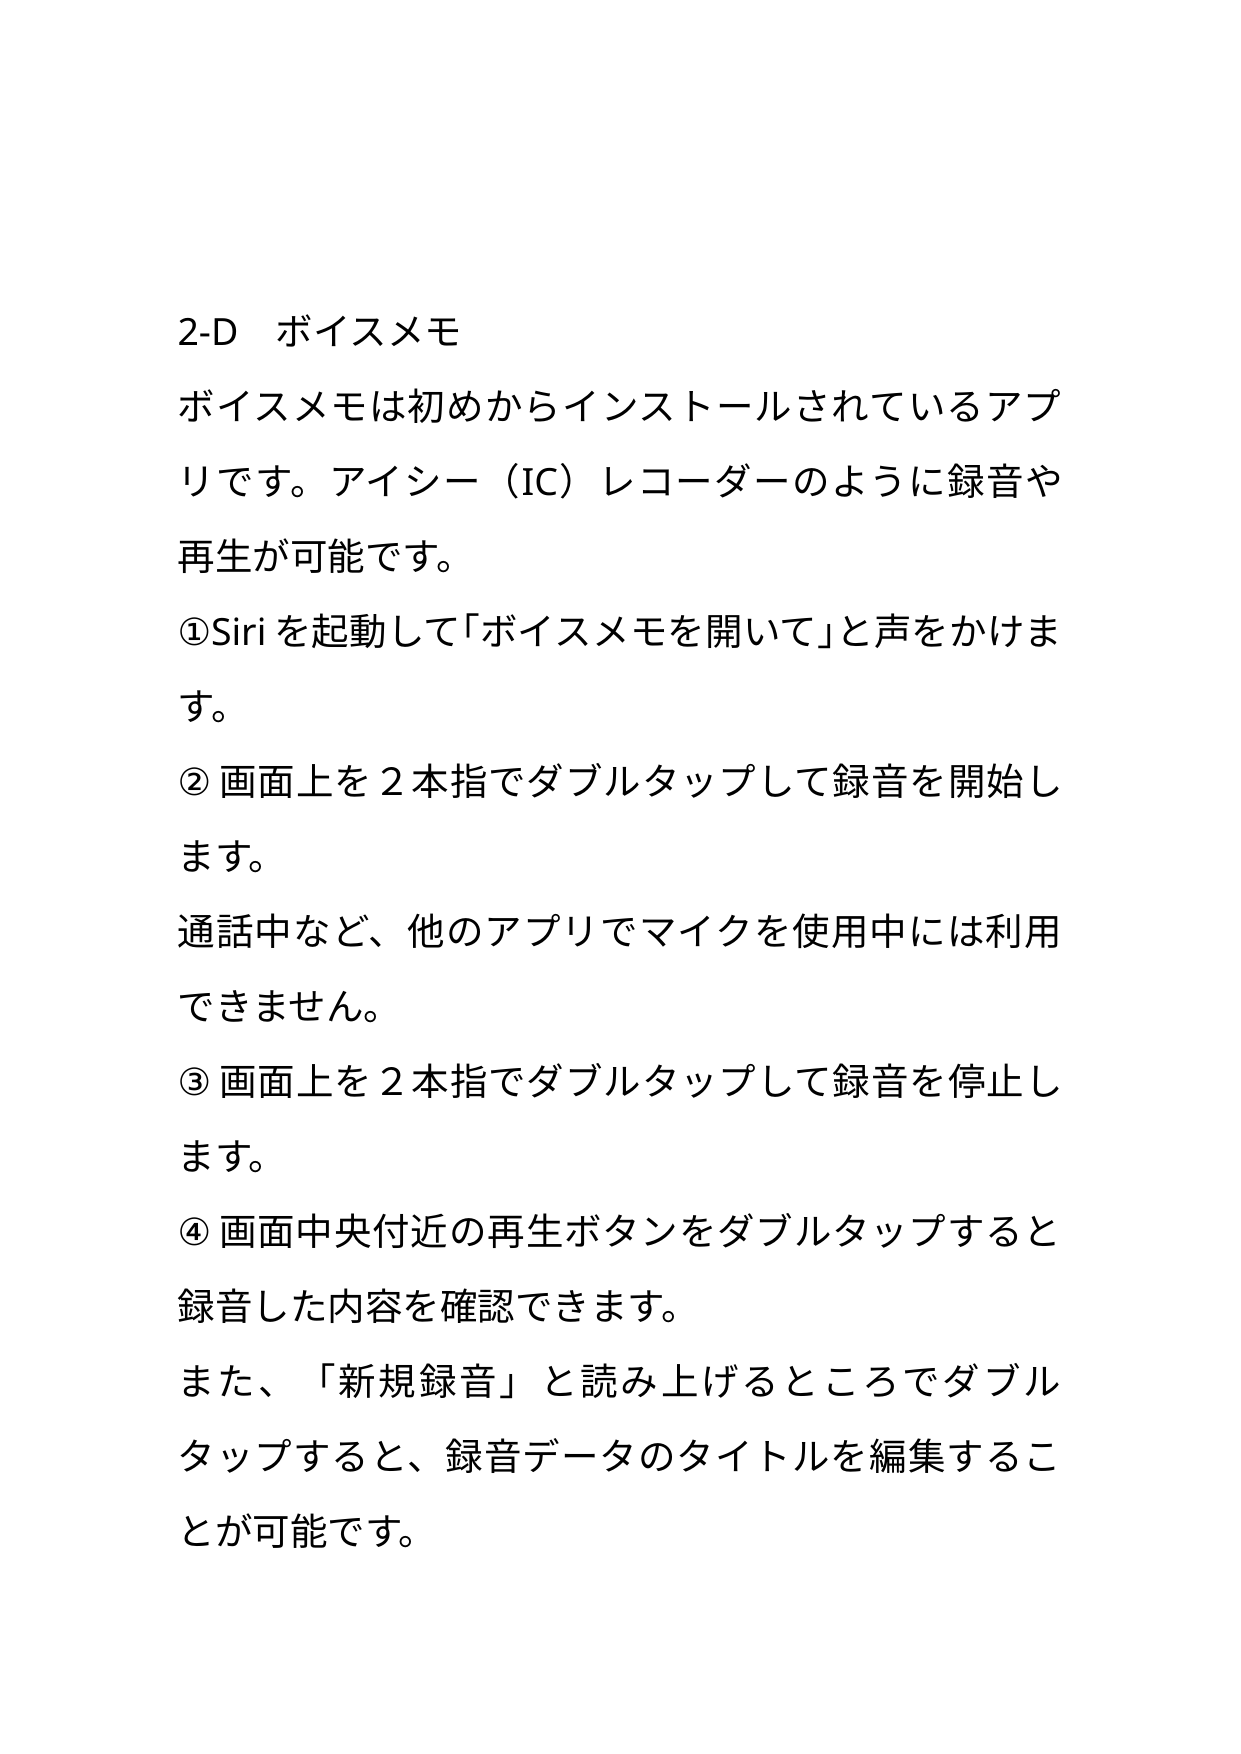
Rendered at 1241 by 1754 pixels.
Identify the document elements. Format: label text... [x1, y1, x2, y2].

text ①Siriを起動して｢ボイスメモを開いて｣と声をかけます。 [177, 592, 1063, 742]
text ③画面上を２本指でダブルタップして録音を停止します。 [177, 1042, 1063, 1192]
text ④画面中央付近の再生ボタンをダブルタップすると録音した内容を確認できます。 [177, 1192, 1063, 1342]
text ボイスメモは初めからインストールされているアプリです。アイシー（IC）レコーダーのように録音や再生が可能です。 [177, 367, 1063, 592]
text また、「新規録音」と読み上げるところでダブルタップすると、録音データのタイトルを編集することが可能です。 [177, 1342, 1063, 1567]
text 2-D ボイスメモ [177, 292, 1063, 367]
text 通話中など、他のアプリでマイクを使用中には利用できません。 [177, 892, 1063, 1042]
text ②画面上を２本指でダブルタップして録音を開始します。 [177, 742, 1063, 892]
